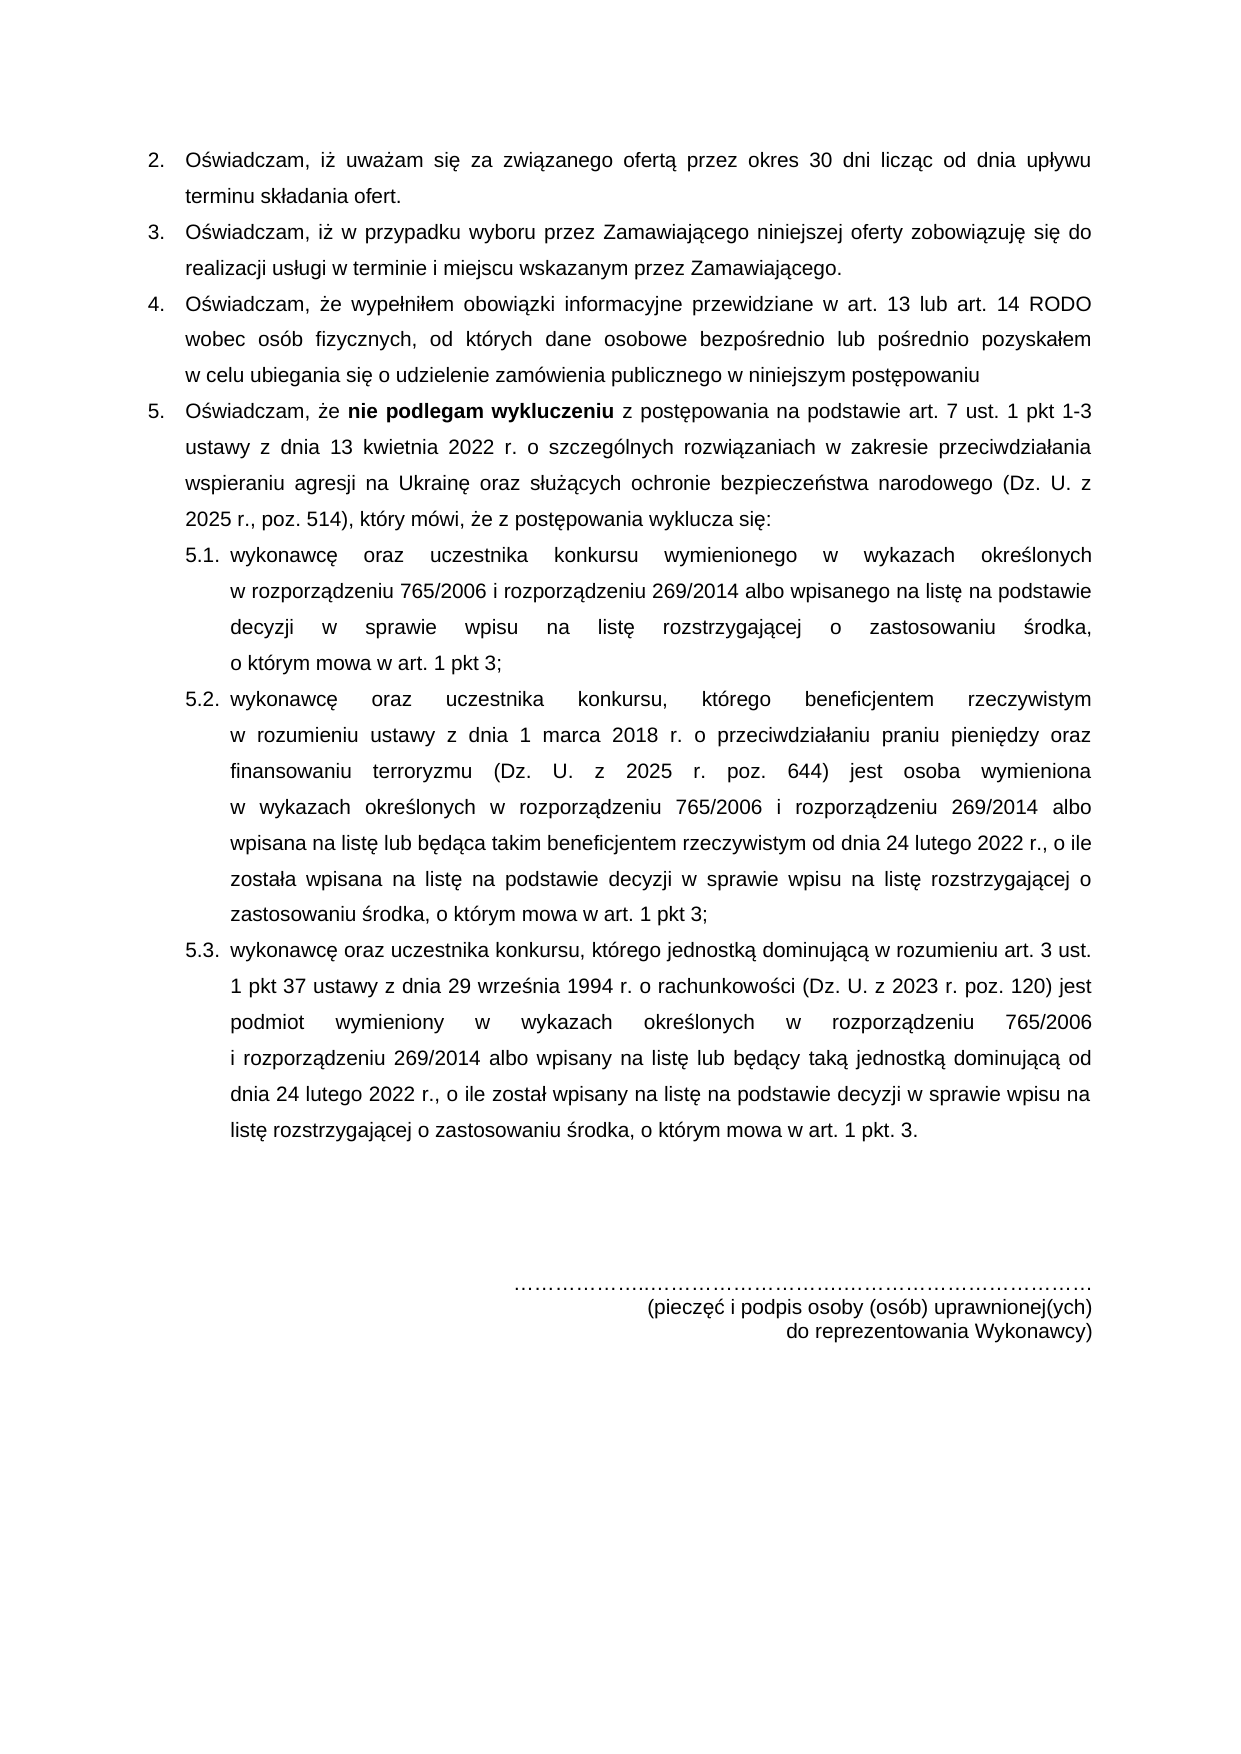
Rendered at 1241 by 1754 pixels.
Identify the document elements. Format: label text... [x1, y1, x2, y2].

list wykonawcę oraz uczestnika konkursu, którego beneficjentem rzeczywistym w rozumieniu ustawy z dnia 1 marca 2018 r. o przeciwdziałaniu praniu pieniędzy oraz finansowaniu terroryzmu (Dz. U. z 2025 r. poz. 644) jest osoba wymieniona w wykazach określonych w rozporządzeniu 765/2006 i rozporządzeniu 269/2014 albo wpisana na listę lub będąca takim beneficjentem rzeczywistym od dnia 24 lutego 2022 r., o ile została wpisana na listę na podstawie decyzji w sprawie wpisu na listę rozstrzygającej o zastosowaniu środka, o którym mowa w art. 1 pkt 3; [185, 687, 1093, 926]
list Oświadczam, iż uważam się za związanego ofertą przez okres 30 dni licząc od dnia upływu terminu składania ofert. [148, 148, 1093, 207]
list wykonawcę oraz uczestnika konkursu, którego jednostką dominującą w rozumieniu art. 3 ust. 1 pkt 37 ustawy z dnia 29 września 1994 r. o rachunkowości (Dz. U. z 2023 r. poz. 120) jest podmiot wymieniony w wykazach określonych w rozporządzeniu 765/2006 i rozporządzeniu 269/2014 albo wpisany na listę lub będący taką jednostką dominującą od dnia 24 lutego 2022 r., o ile został wpisany na listę na podstawie decyzji w sprawie wpisu na listę rozstrzygającej o zastosowaniu środka, o którym mowa w art. 1 pkt. 3. [185, 938, 1093, 1142]
list Oświadczam, że nie podlegam wykluczeniu z postępowania na podstawie art. 7 ust. 1 pkt 1-3 ustawy z dnia 13 kwietnia 2022 r. o szczególnych rozwiązaniach w zakresie przeciwdziałania wspieraniu agresji na Ukrainę oraz służących ochronie bezpieczeństwa narodowego (Dz. U. z 2025 r., poz. 514), który mówi, że z postępowania wyklucza się: [148, 399, 1093, 531]
text ………………..……………………….……………………………… [148, 1271, 1093, 1294]
text do reprezentowania Wykonawcy) [148, 1318, 1093, 1342]
text (pieczęć i podpis osoby (osób) uprawnionej(ych) [148, 1294, 1093, 1318]
list wykonawcę oraz uczestnika konkursu wymienionego w wykazach określonych w rozporządzeniu 765/2006 i rozporządzeniu 269/2014 albo wpisanego na listę na podstawie decyzji w sprawie wpisu na listę rozstrzygającej o zastosowaniu środka, o którym mowa w art. 1 pkt 3; [185, 543, 1093, 675]
list Oświadczam, iż w przypadku wyboru przez Zamawiającego niniejszej oferty zobowiązuję się do realizacji usługi w terminie i miejscu wskazanym przez Zamawiającego. [148, 219, 1093, 279]
list Oświadczam, że wypełniłem obowiązki informacyjne przewidziane w art. 13 lub art. 14 RODO wobec osób fizycznych, od których dane osobowe bezpośrednio lub pośrednio pozyskałem w celu ubiegania się o udzielenie zamówienia publicznego w niniejszym postępowaniu [148, 291, 1093, 387]
